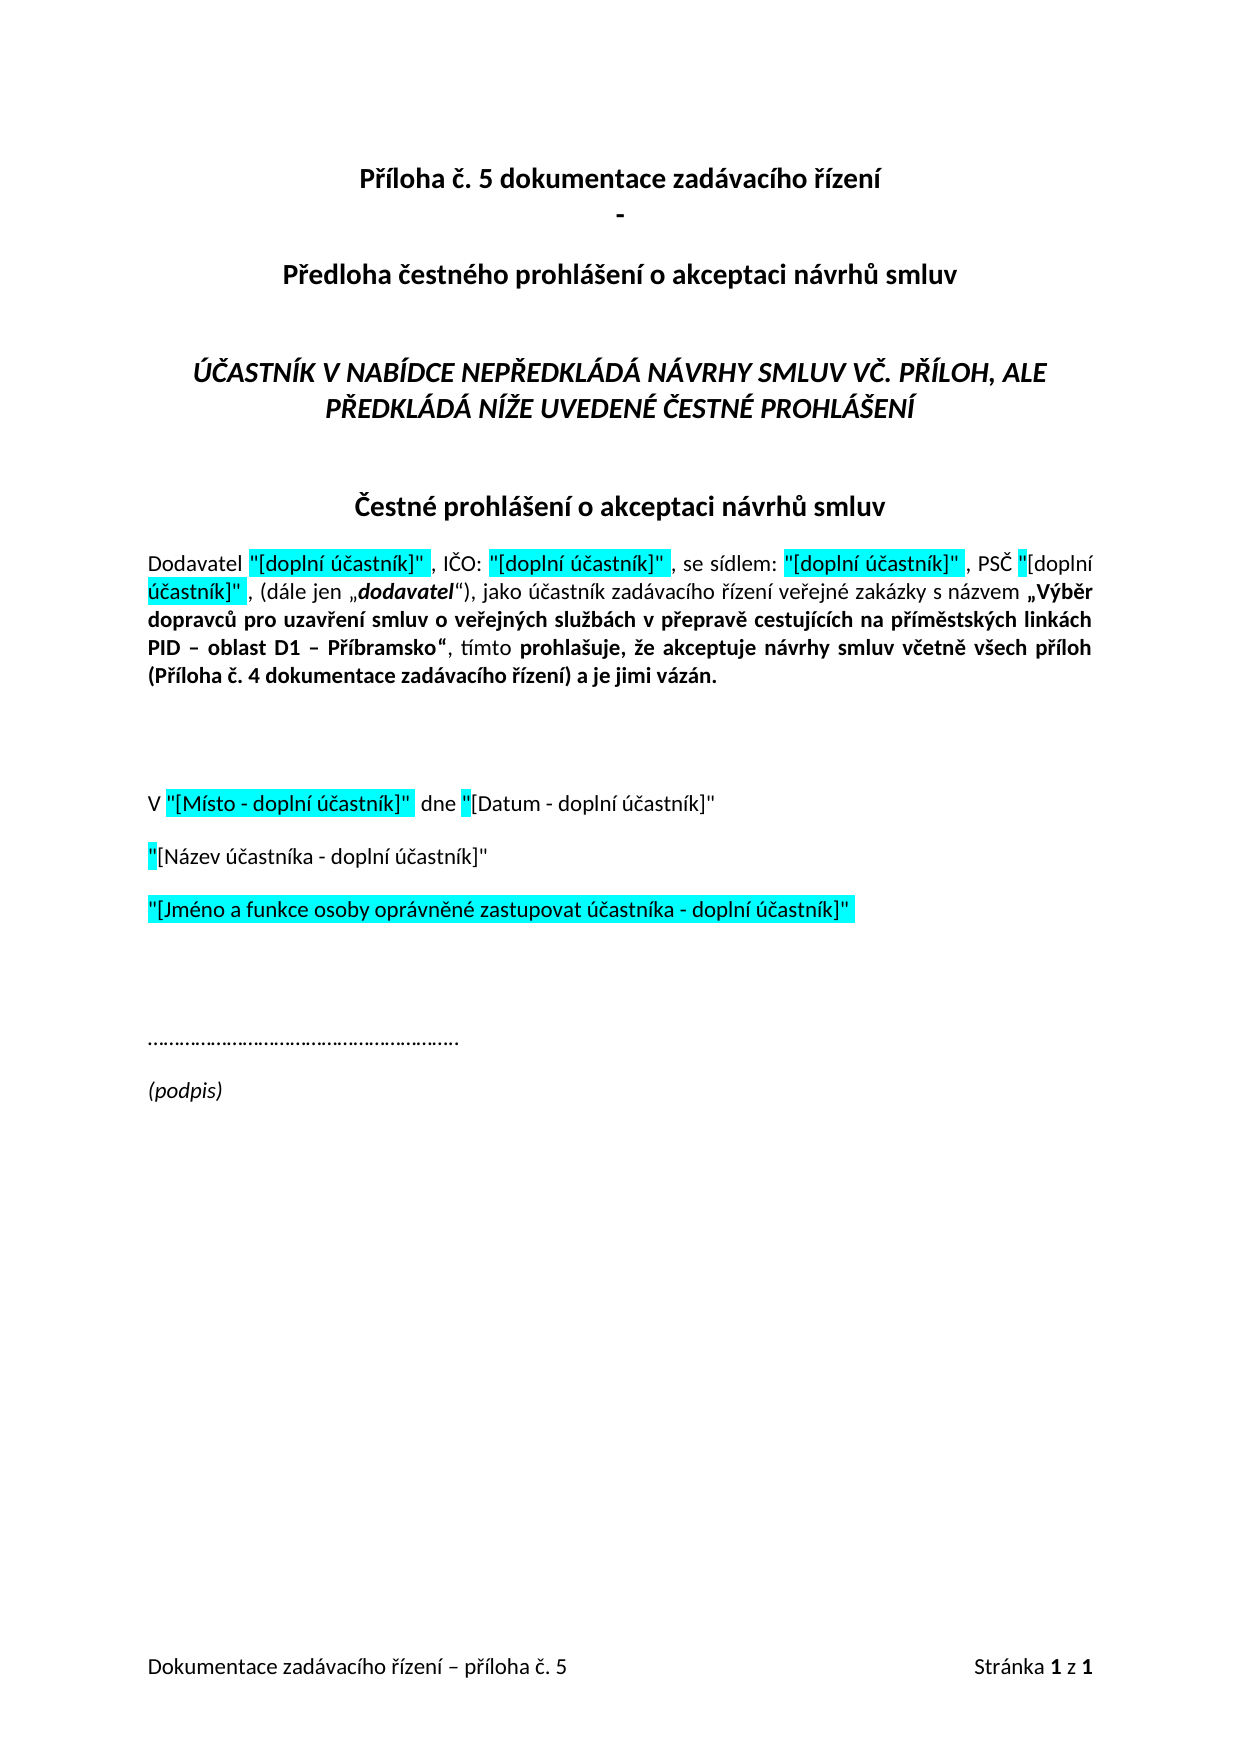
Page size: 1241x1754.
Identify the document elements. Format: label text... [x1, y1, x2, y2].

text ÚČASTNÍK V NABÍDCE NEPŘEDKLÁDÁ NÁVRHY SMLUV VČ. PŘÍLOH, ALE PŘEDKLÁDÁ NÍŽE UVEDENÉ ČESTNÉ PROHLÁŠENÍ [148, 354, 1093, 426]
text V dne [471, 789, 1093, 817]
text V dne [148, 789, 166, 817]
text - [148, 196, 1093, 231]
text ………………………………………………….. [148, 1023, 1093, 1051]
text V dne [415, 789, 461, 817]
text Předloha čestného prohlášení o akceptaci návrhů smluv [148, 256, 1093, 292]
text (podpis) [148, 1076, 1093, 1104]
text Dodavatel , IČO: , se sídlem: , PSČ , (dále jen „dodavatel“), jako účastník zadávacího řízení veřejné zakázky s názvem „Výběr dopravců pro uzavření smluv o veřejných službách v přepravě cestujících na příměstských linkách PID – oblast D1 – Příbramsko“, tímto prohlašuje, že akceptuje návrhy smluv včetně všech příloh (Příloha č. 4 dokumentace zadávacího řízení) a je jimi vázán. [148, 549, 1093, 689]
text Příloha č. 5 dokumentace zadávacího řízení [148, 160, 1093, 196]
text Čestné prohlášení o akceptaci návrhů smluv [148, 488, 1093, 524]
